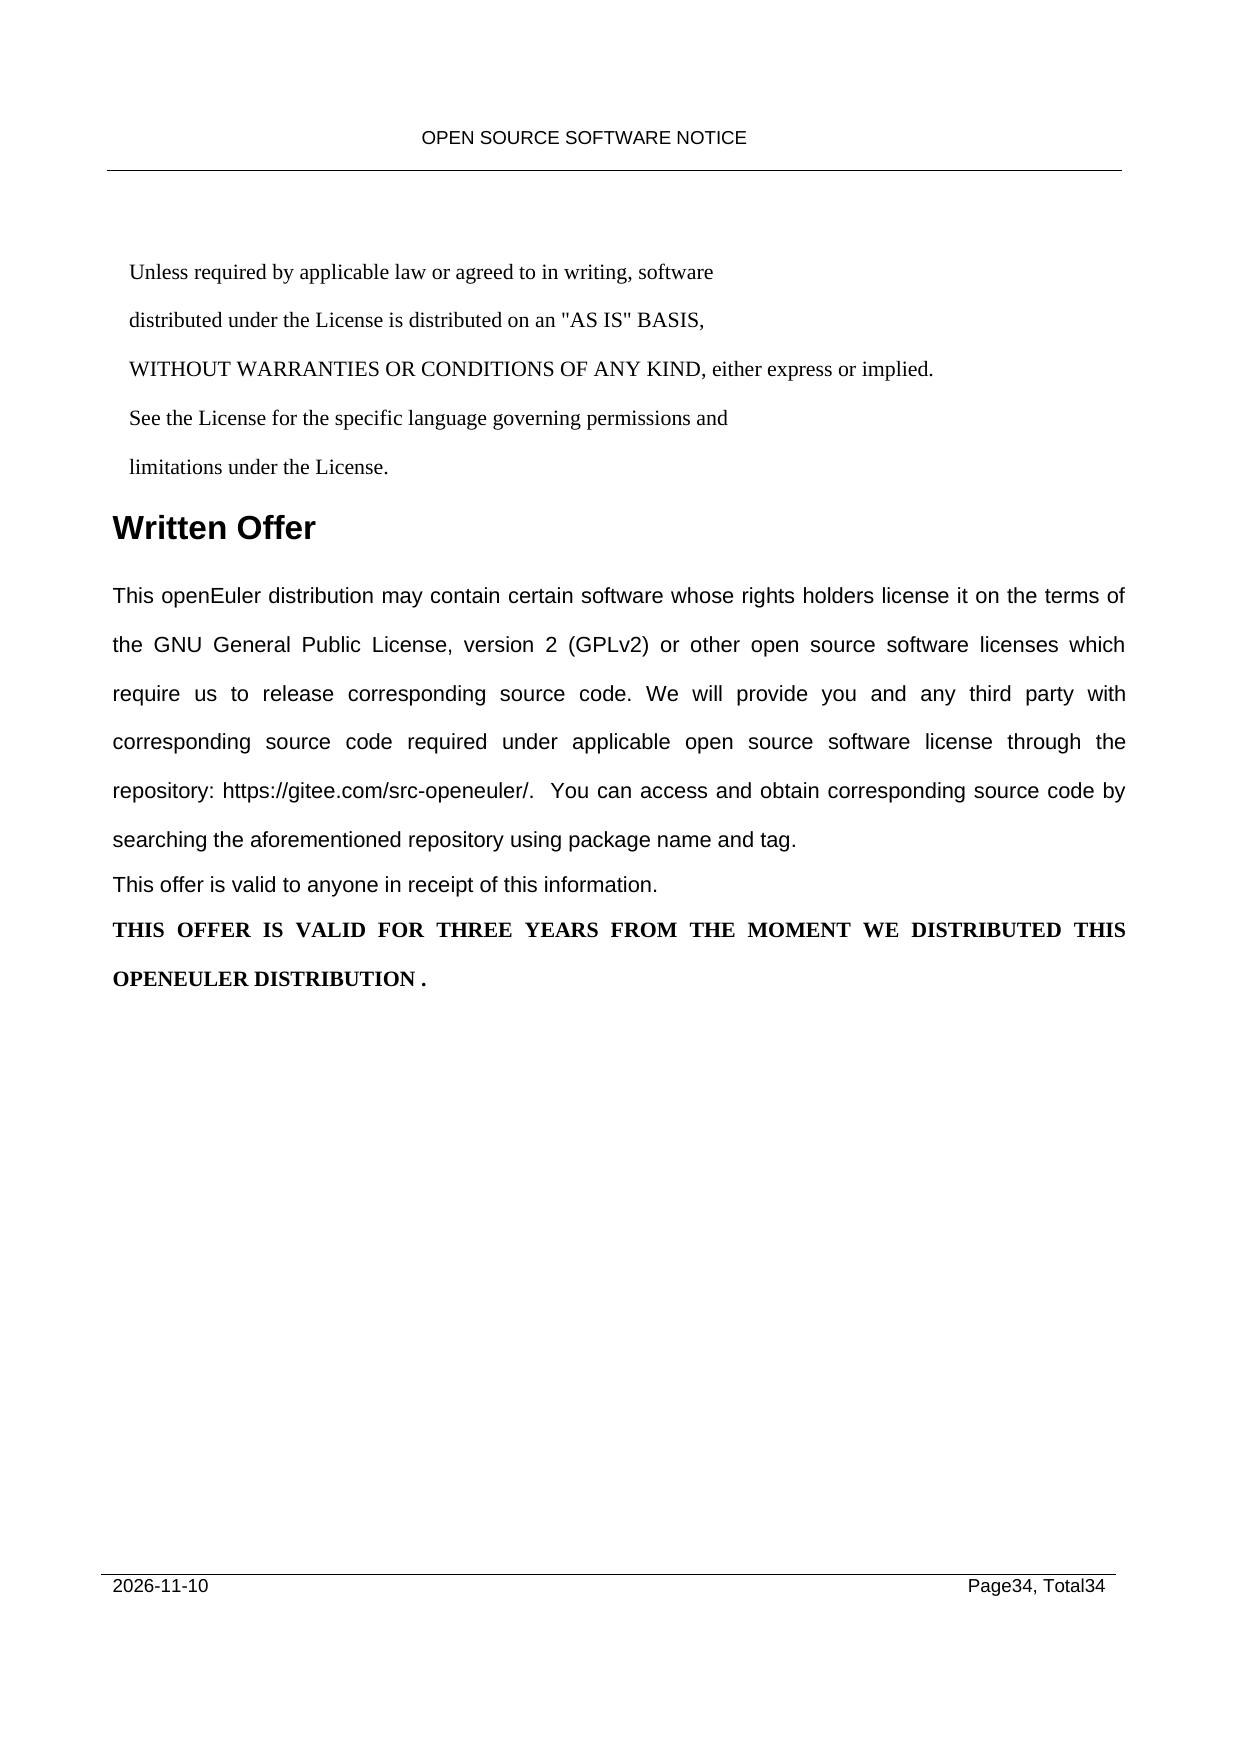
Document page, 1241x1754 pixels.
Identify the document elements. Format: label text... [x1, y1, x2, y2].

text THIS OFFER IS VALID FOR THREE YEARS FROM THE MOMENT WE DISTRIBUTED THIS OPENEULER DISTRIBUTION . [112, 913, 1128, 994]
text This offer is valid to anyone in receipt of this information. [112, 868, 1128, 901]
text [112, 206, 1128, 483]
text This openEuler distribution may contain certain software whose rights holders license it on the terms of the GNU General Public License, version 2 (GPLv2) or other open source software licenses which require us to release corresponding source code. We will provide you and any third party with corresponding source code required under applicable open source software license through the repository: https://gitee.com/src-openeuler/. You can access and obtain corresponding source code by searching the aforementioned repository using package name and tag. [112, 579, 1128, 856]
text Written Offer [112, 495, 1128, 560]
